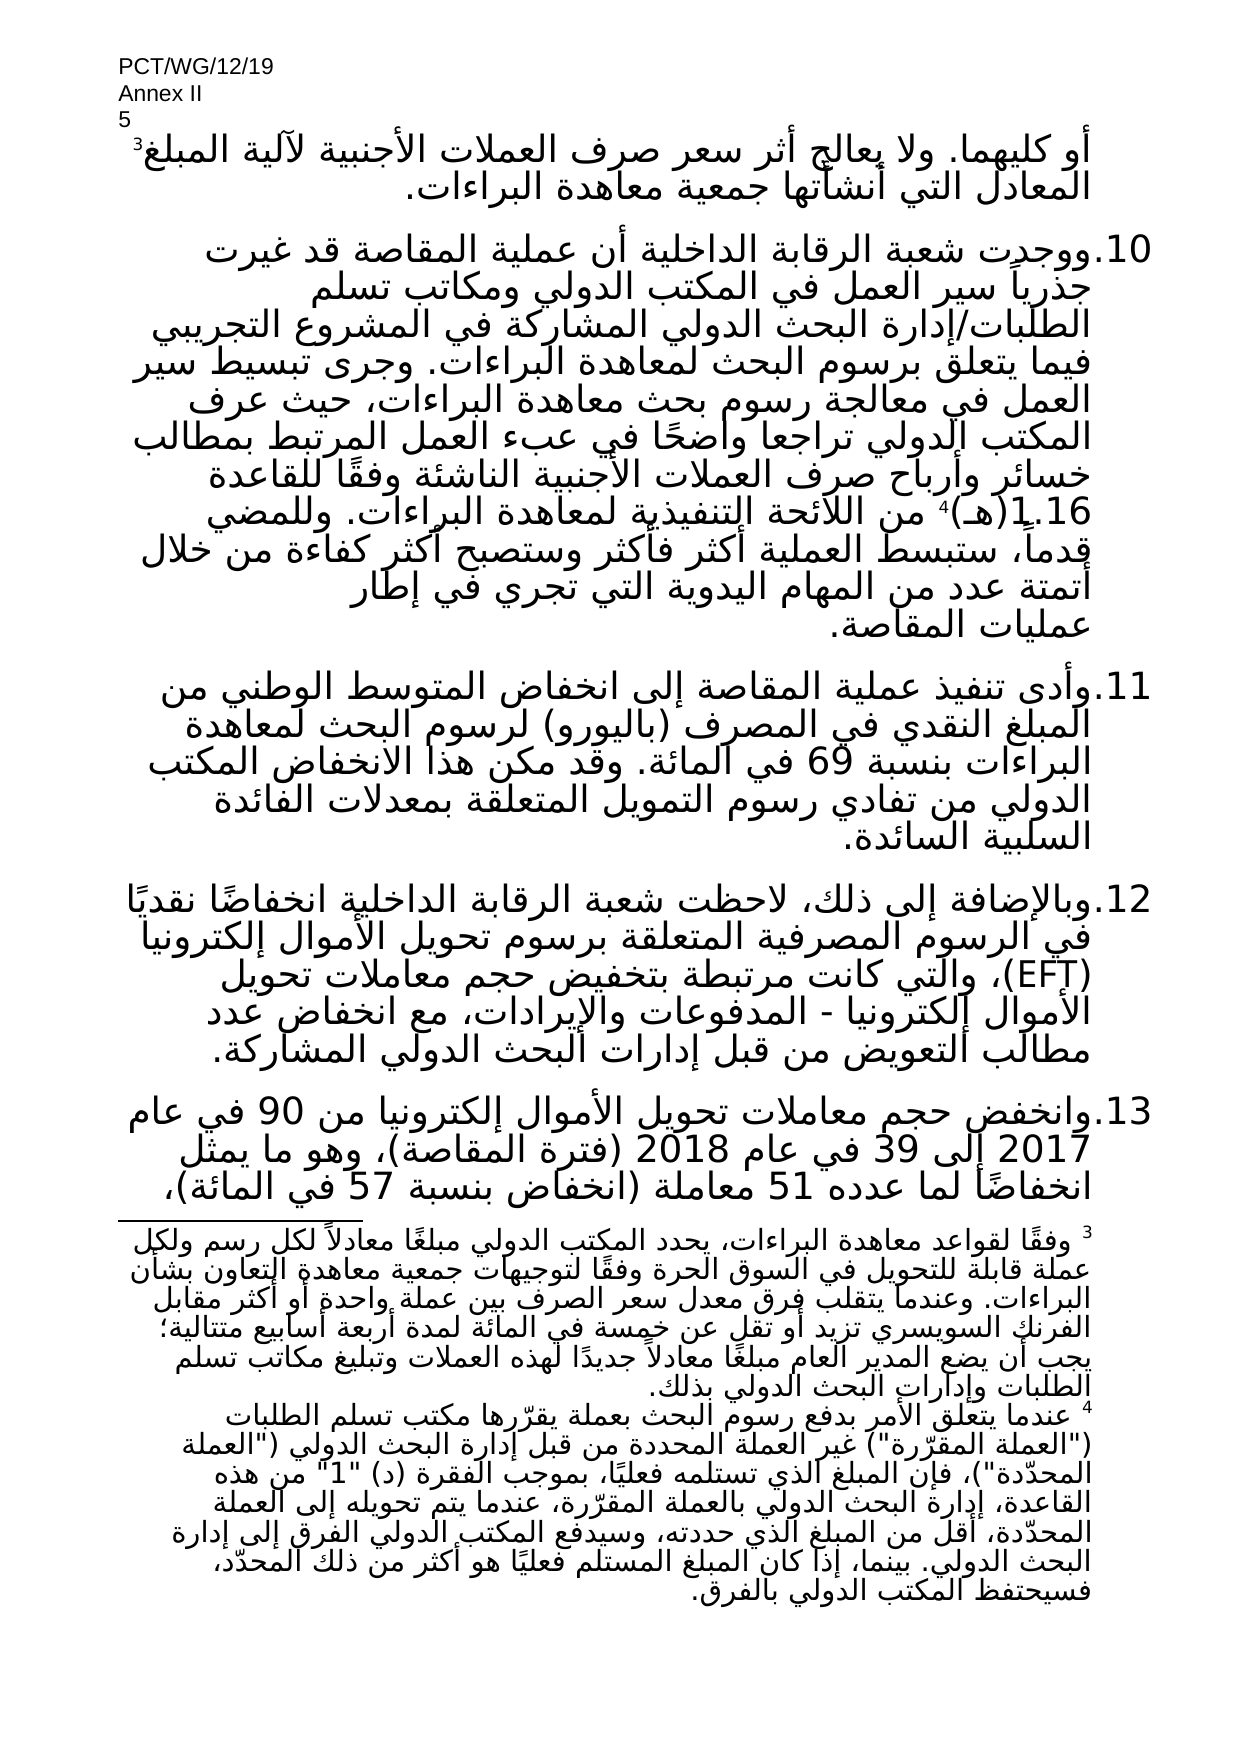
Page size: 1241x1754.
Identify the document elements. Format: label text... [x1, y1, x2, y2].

list وانخفض حجم معاملات تحويل الأموال إلكترونيا من 90 في عام 2017 إلى 39 في عام 2018 (فترة المقاصة)، وهو ما يمثل انخفاضًا لما عدده 51 معاملة (انخفاض بنسبة 57 في المائة)، في حين انخفض عدد مطالب التعويض المرفوعة من 160 (فترة ما قبل المقاصة) إلى 87 (فترة المقاصة)، أي بانخفاض لما عدده 73 مطلبا (انخفاض بنسبة 46 في المائة). وقد ساعد ذلك في التخفيف من المخاطر التشغيلية الأخرى مثل الأخطاء المحتملة بسبب تقلص معالجة حجم كبير من المعاملات. [118, 1095, 1093, 1207]
list ووجدت شعبة الرقابة الداخلية أن عملية المقاصة قد غيرت جذرياً سير العمل في المكتب الدولي ومكاتب تسلم الطلبات/إدارة البحث الدولي المشاركة في المشروع التجريبي فيما يتعلق برسوم البحث لمعاهدة البراءات. وجرى تبسيط سير العمل في معالجة رسوم بحث معاهدة البراءات، حيث عرف المكتب الدولي تراجعا واضحًا في عبء العمل المرتبط بمطالب خسائر وأرباح صرف العملات الأجنبية الناشئة وفقًا للقاعدة 1.16(هـ) من اللائحة التنفيذية لمعاهدة البراءات. وللمضي قدماً، ستبسط العملية أكثر فأكثر وستصبح أكثر كفاءة من خلال أتمتة عدد من المهام اليدوية التي تجري في إطار عمليات المقاصة. [118, 232, 1093, 645]
list وأدى تنفيذ عملية المقاصة إلى انخفاض المتوسط الوطني من المبلغ النقدي في المصرف (باليورو) لرسوم البحث لمعاهدة البراءات بنسبة 69 في المائة. وقد مكن هذا الانخفاض المكتب الدولي من تفادي رسوم التمويل المتعلقة بمعدلات الفائدة السلبية السائدة. [118, 670, 1093, 857]
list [118, 132, 1093, 207]
list وبالإضافة إلى ذلك، لاحظت شعبة الرقابة الداخلية انخفاضًا نقديًا في الرسوم المصرفية المتعلقة برسوم تحويل الأموال إلكترونيا (EFT)، والتي كانت مرتبطة بتخفيض حجم معاملات تحويل الأموال إلكترونيا - المدفوعات والإيرادات، مع انخفاض عدد مطالب التعويض من قبل إدارات البحث الدولي المشاركة. [118, 882, 1093, 1070]
